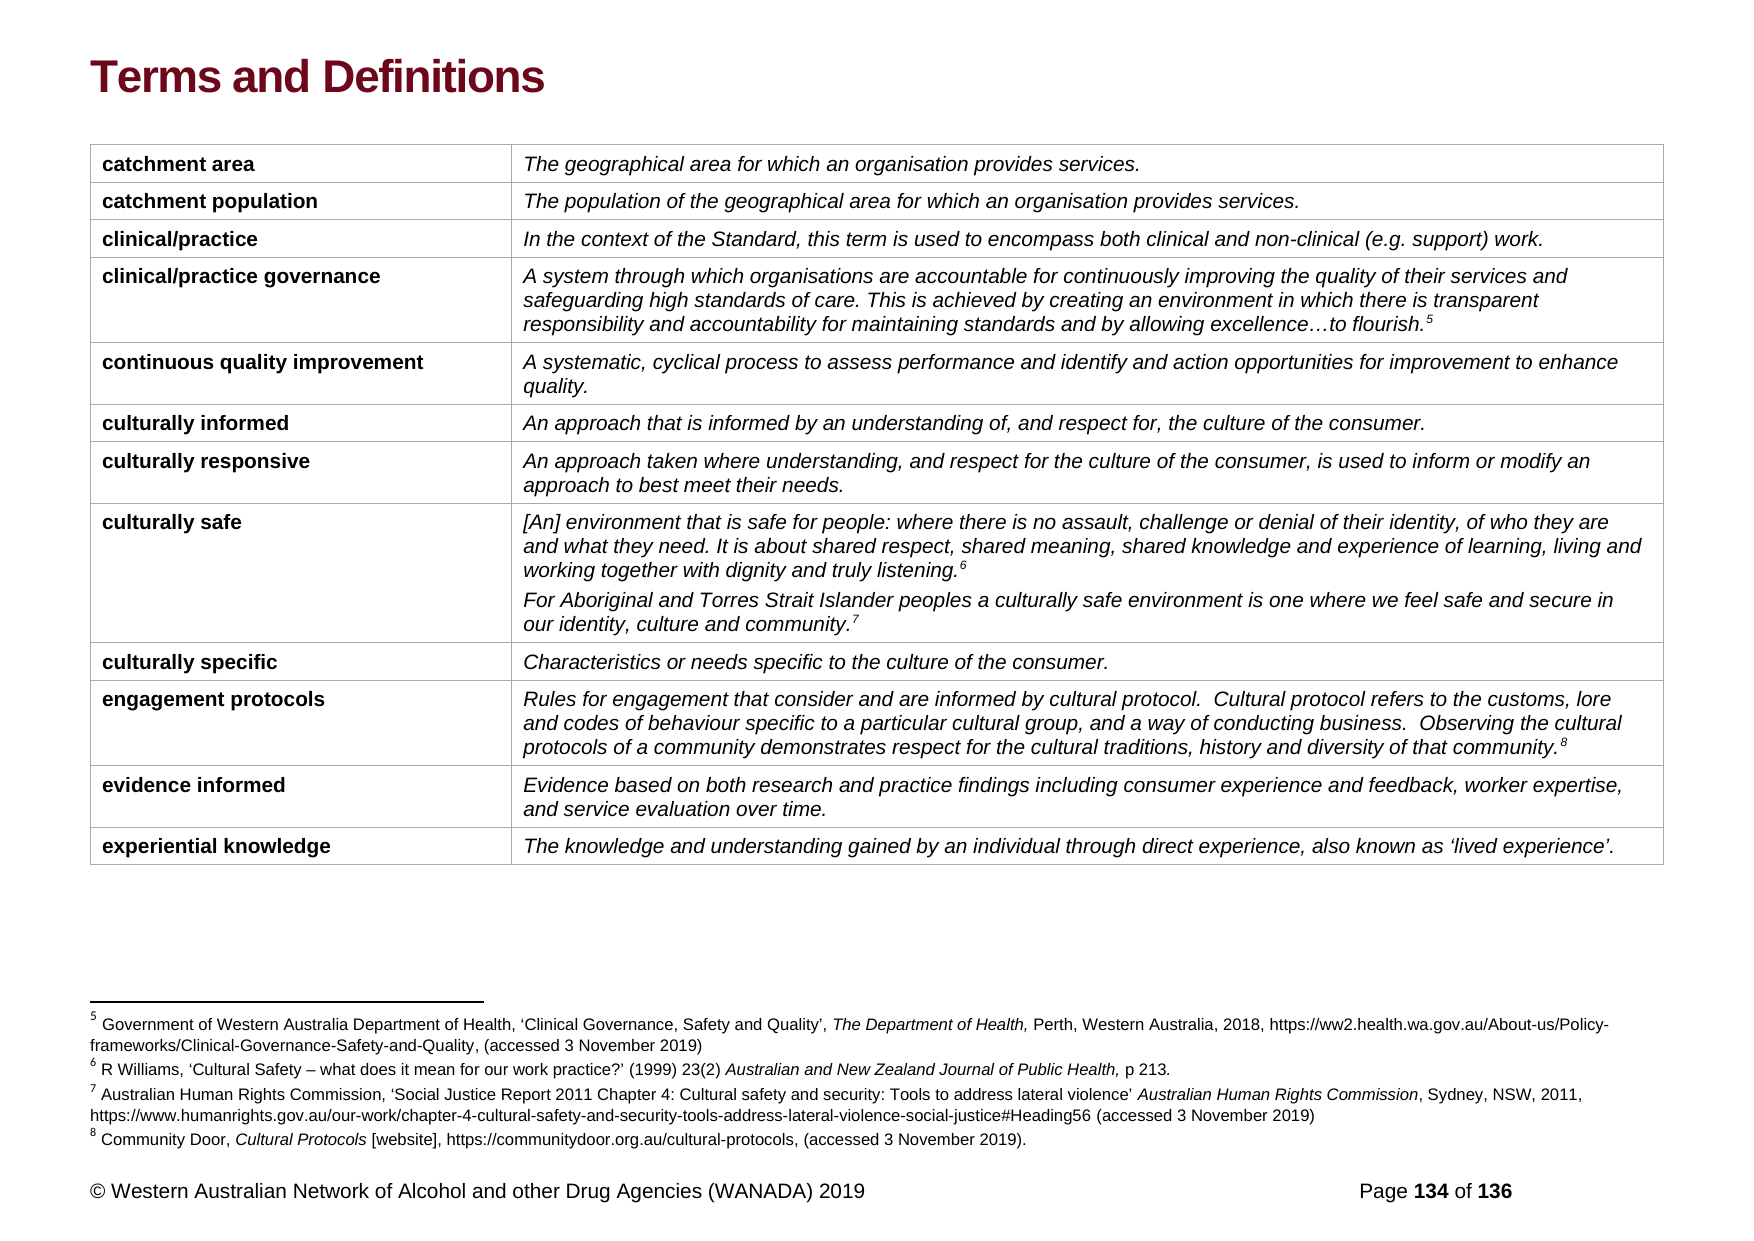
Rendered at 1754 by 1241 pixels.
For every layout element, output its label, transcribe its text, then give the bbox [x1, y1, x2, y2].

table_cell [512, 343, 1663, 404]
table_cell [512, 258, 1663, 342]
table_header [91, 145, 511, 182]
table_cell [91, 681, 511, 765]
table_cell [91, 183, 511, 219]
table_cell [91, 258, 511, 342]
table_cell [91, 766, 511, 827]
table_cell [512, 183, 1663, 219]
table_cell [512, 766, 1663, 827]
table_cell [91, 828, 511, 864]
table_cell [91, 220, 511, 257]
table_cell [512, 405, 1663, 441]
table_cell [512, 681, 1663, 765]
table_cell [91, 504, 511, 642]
subtitle Terms and Definitions [90, 44, 1664, 102]
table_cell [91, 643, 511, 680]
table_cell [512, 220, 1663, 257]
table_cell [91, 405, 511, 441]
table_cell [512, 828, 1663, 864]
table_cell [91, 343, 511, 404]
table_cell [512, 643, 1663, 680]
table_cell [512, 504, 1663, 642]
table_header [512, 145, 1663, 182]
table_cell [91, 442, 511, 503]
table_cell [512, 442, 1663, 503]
